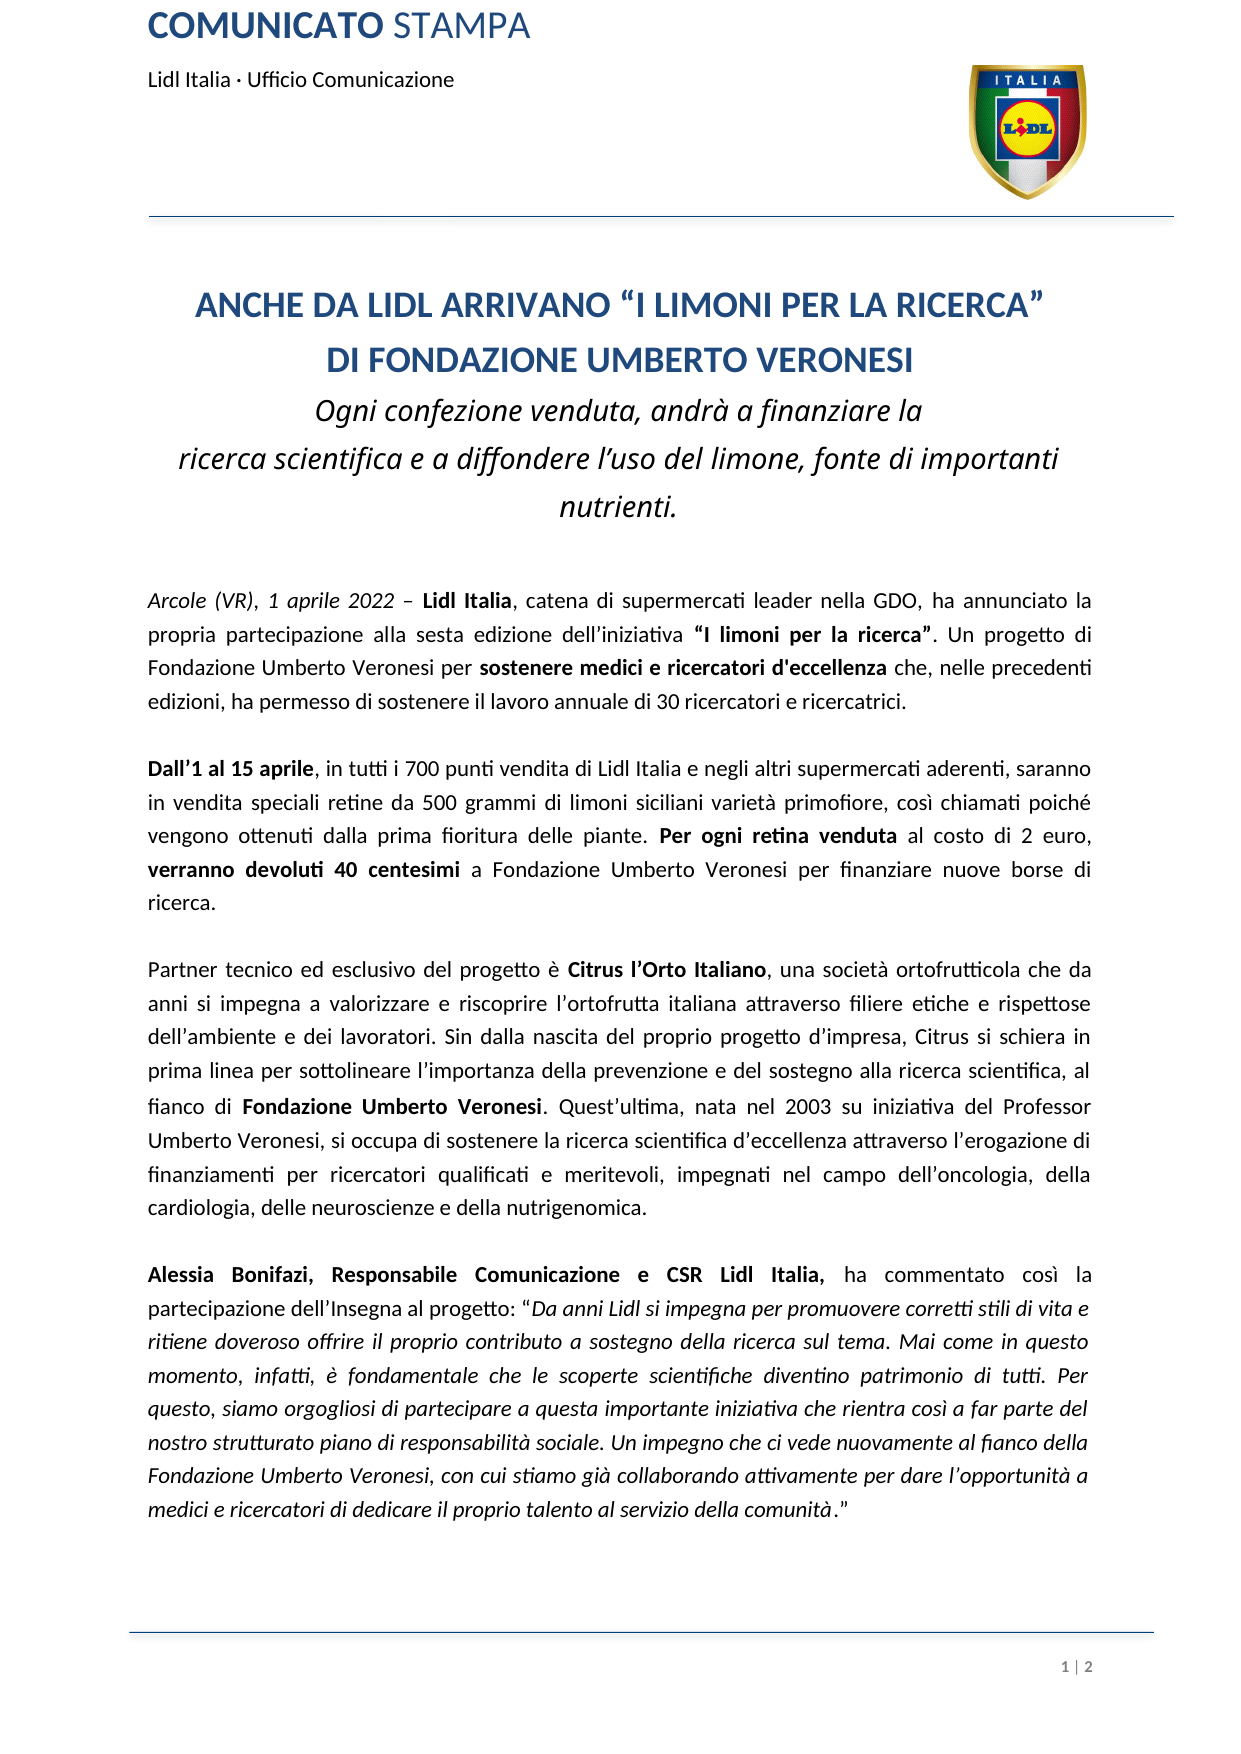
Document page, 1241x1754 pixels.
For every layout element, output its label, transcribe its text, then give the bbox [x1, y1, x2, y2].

text Ogni confezione venduta, andrà a finanziare la [148, 391, 1092, 430]
text DI FONDAZIONE UMBERTO VERONESI [148, 336, 1092, 381]
text Arcole (VR), 1 aprile 2022 – Lidl Italia, catena di supermercati leader nella GDO, ha annunciato la propria partecipazione alla sesta edizione dell’iniziativa “I limoni per la ricerca”. Un progetto di Fondazione Umberto Veronesi per sostenere medici e ricercatori d'eccellenza che, nelle precedenti edizioni, ha permesso di sostenere il lavoro annuale di 30 ricercatori e ricercatrici. [148, 586, 1092, 715]
picture [968, 65, 1087, 200]
text ricerca scientifica e a diffondere l’uso del limone, fonte di importanti nutrienti. [148, 438, 1092, 526]
text Alessia Bonifazi, Responsabile Comunicazione e CSR Lidl Italia, ha commentato così la partecipazione dell’Insegna al progetto: “Da anni Lidl si impegna per promuovere corretti stili di vita e ritiene doveroso offrire il proprio contributo a sostegno della ricerca sul tema. Mai come in questo momento, infatti, è fondamentale che le scoperte scientifiche diventino patrimonio di tutti. Per questo, siamo orgogliosi di partecipare a questa importante iniziativa che rientra così a far parte del nostro strutturato piano di responsabilità sociale. Un impegno che ci vede nuovamente al fianco della Fondazione Umberto Veronesi, con cui stiamo già collaborando attivamente per dare l’opportunità a medici e ricercatori di dedicare il proprio talento al servizio della comunità.” [148, 1260, 1092, 1523]
text ANCHE DA LIDL ARRIVANO “I LIMONI PER LA RICERCA” [148, 281, 1092, 326]
text Dall’1 al 15 aprile, in tutti i 700 punti vendita di Lidl Italia e negli altri supermercati aderenti, saranno in vendita speciali retine da 500 grammi di limoni siciliani varietà primofiore, così chiamati poiché vengono ottenuti dalla prima fioritura delle piante. Per ogni retina venduta al costo di 2 euro, verranno devoluti 40 centesimi a Fondazione Umberto Veronesi per finanziare nuove borse di ricerca. [148, 754, 1092, 916]
text Partner tecnico ed esclusivo del progetto è Citrus l’Orto Italiano, una società ortofrutticola che da anni si impegna a valorizzare e riscoprire l’ortofrutta italiana attraverso filiere etiche e rispettose dell’ambiente e dei lavoratori. Sin dalla nascita del proprio progetto d’impresa, Citrus si schiera in prima linea per sottolineare l’importanza della prevenzione e del sostegno alla ricerca scientifica, al fianco di Fondazione Umberto Veronesi. Quest’ultima, nata nel 2003 su iniziativa del Professor Umberto Veronesi, si occupa di sostenere la ricerca scientifica d’eccellenza attraverso l’erogazione di finanziamenti per ricercatori qualificati e meritevoli, impegnati nel campo dell’oncologia, della cardiologia, delle neuroscienze e della nutrigenomica. [148, 955, 1092, 1221]
